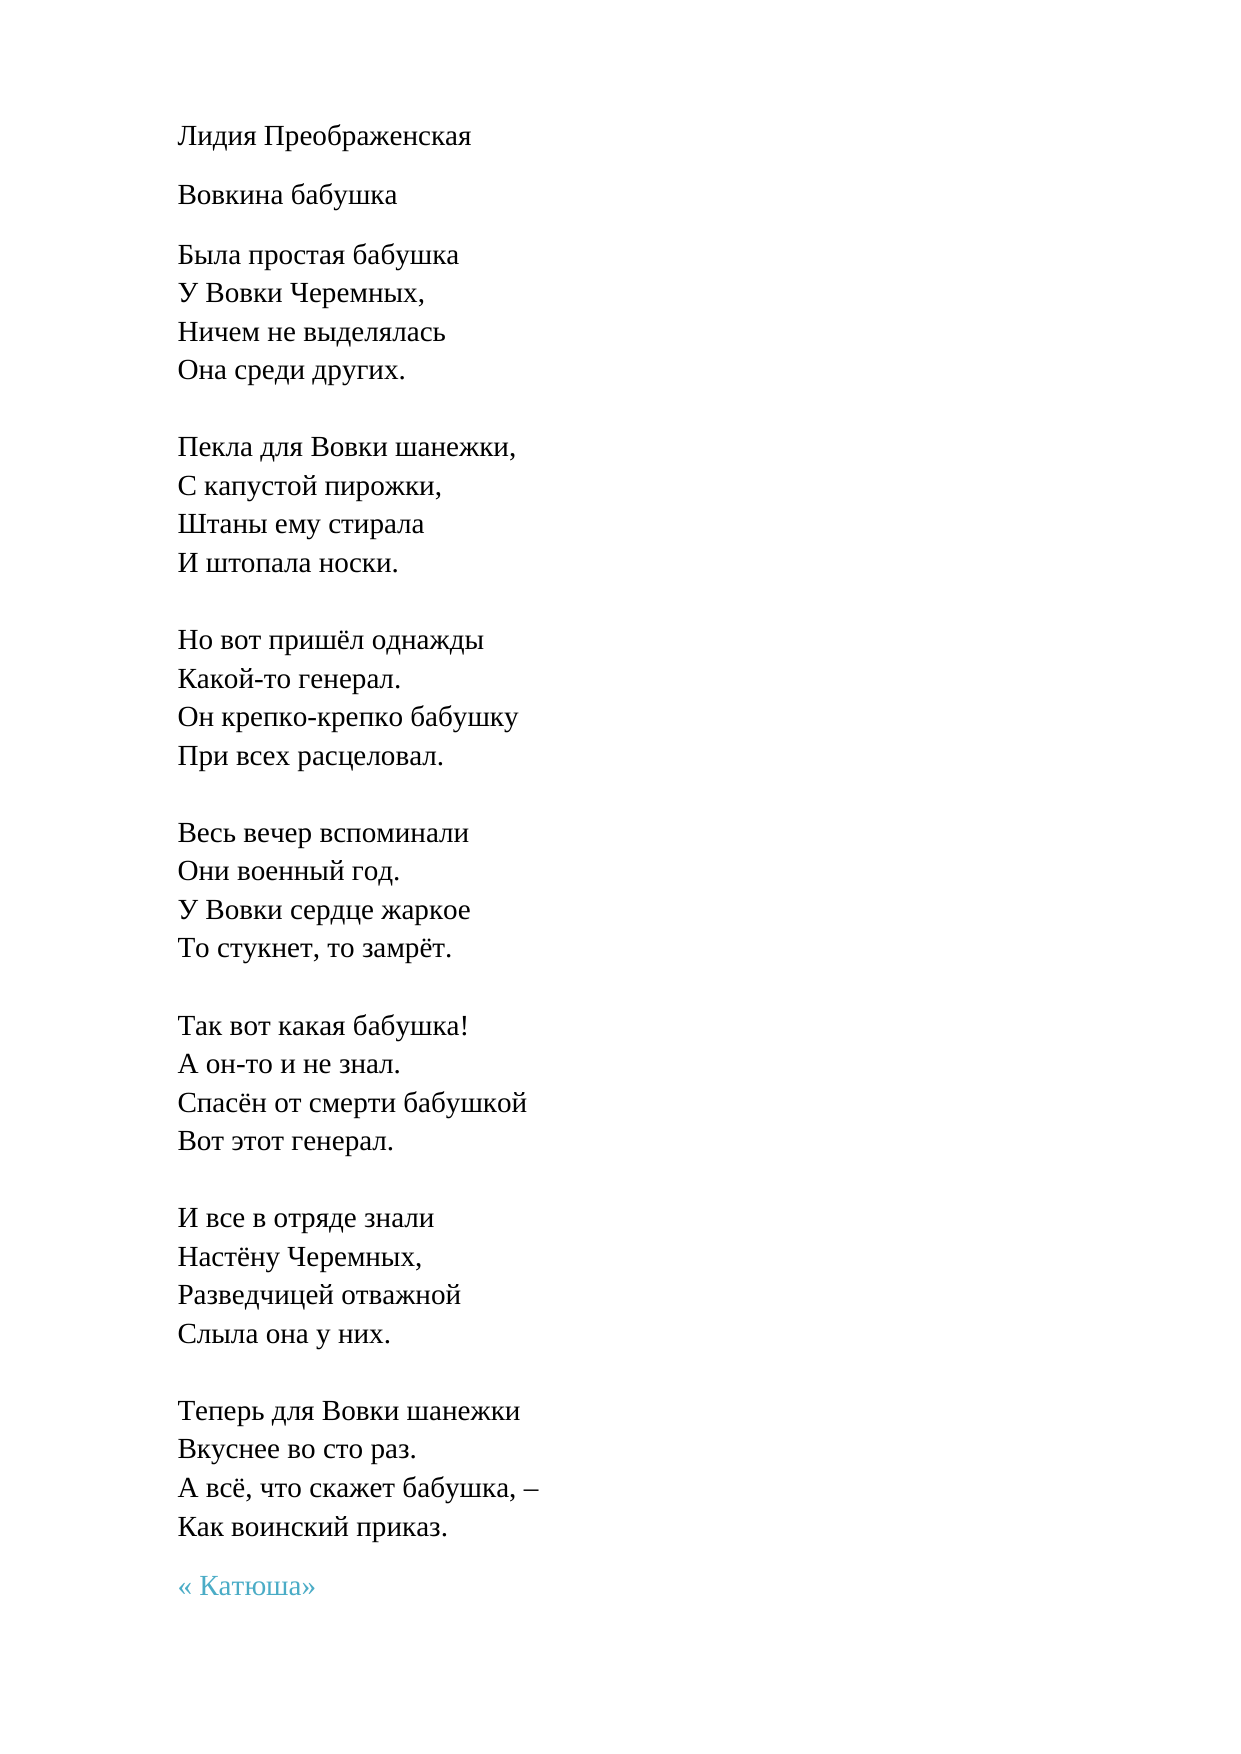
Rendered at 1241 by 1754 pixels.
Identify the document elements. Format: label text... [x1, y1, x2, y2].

text Лидия Преображенская [177, 118, 1152, 152]
text « Катюша» [177, 1568, 1152, 1602]
text Была простая бабушка У Вовки Черемных, Ничем не выделялась Она среди других. Пекла для Вовки шанежки, С капустой пирожки, Штаны ему стирала И штопала носки. Но вот пришёл однажды Какой-то генерал. Он крепко-крепко бабушку При всех расцеловал. Весь вечер вспоминали Они военный год. У Вовки сердце жаркое То стукнет, то замрёт. Так вот какая бабушка! А он-то и не знал. Спасён от смерти бабушкой Вот этот генерал. И все в отряде знали Настёну Черемных, Разведчицей отважной Слыла она у них. Теперь для Вовки шанежки Вкуснее во сто раз. А всё, что скажет бабушка, – Как воинский приказ. [177, 237, 1152, 1542]
text Вовкина бабушка [177, 177, 1152, 211]
